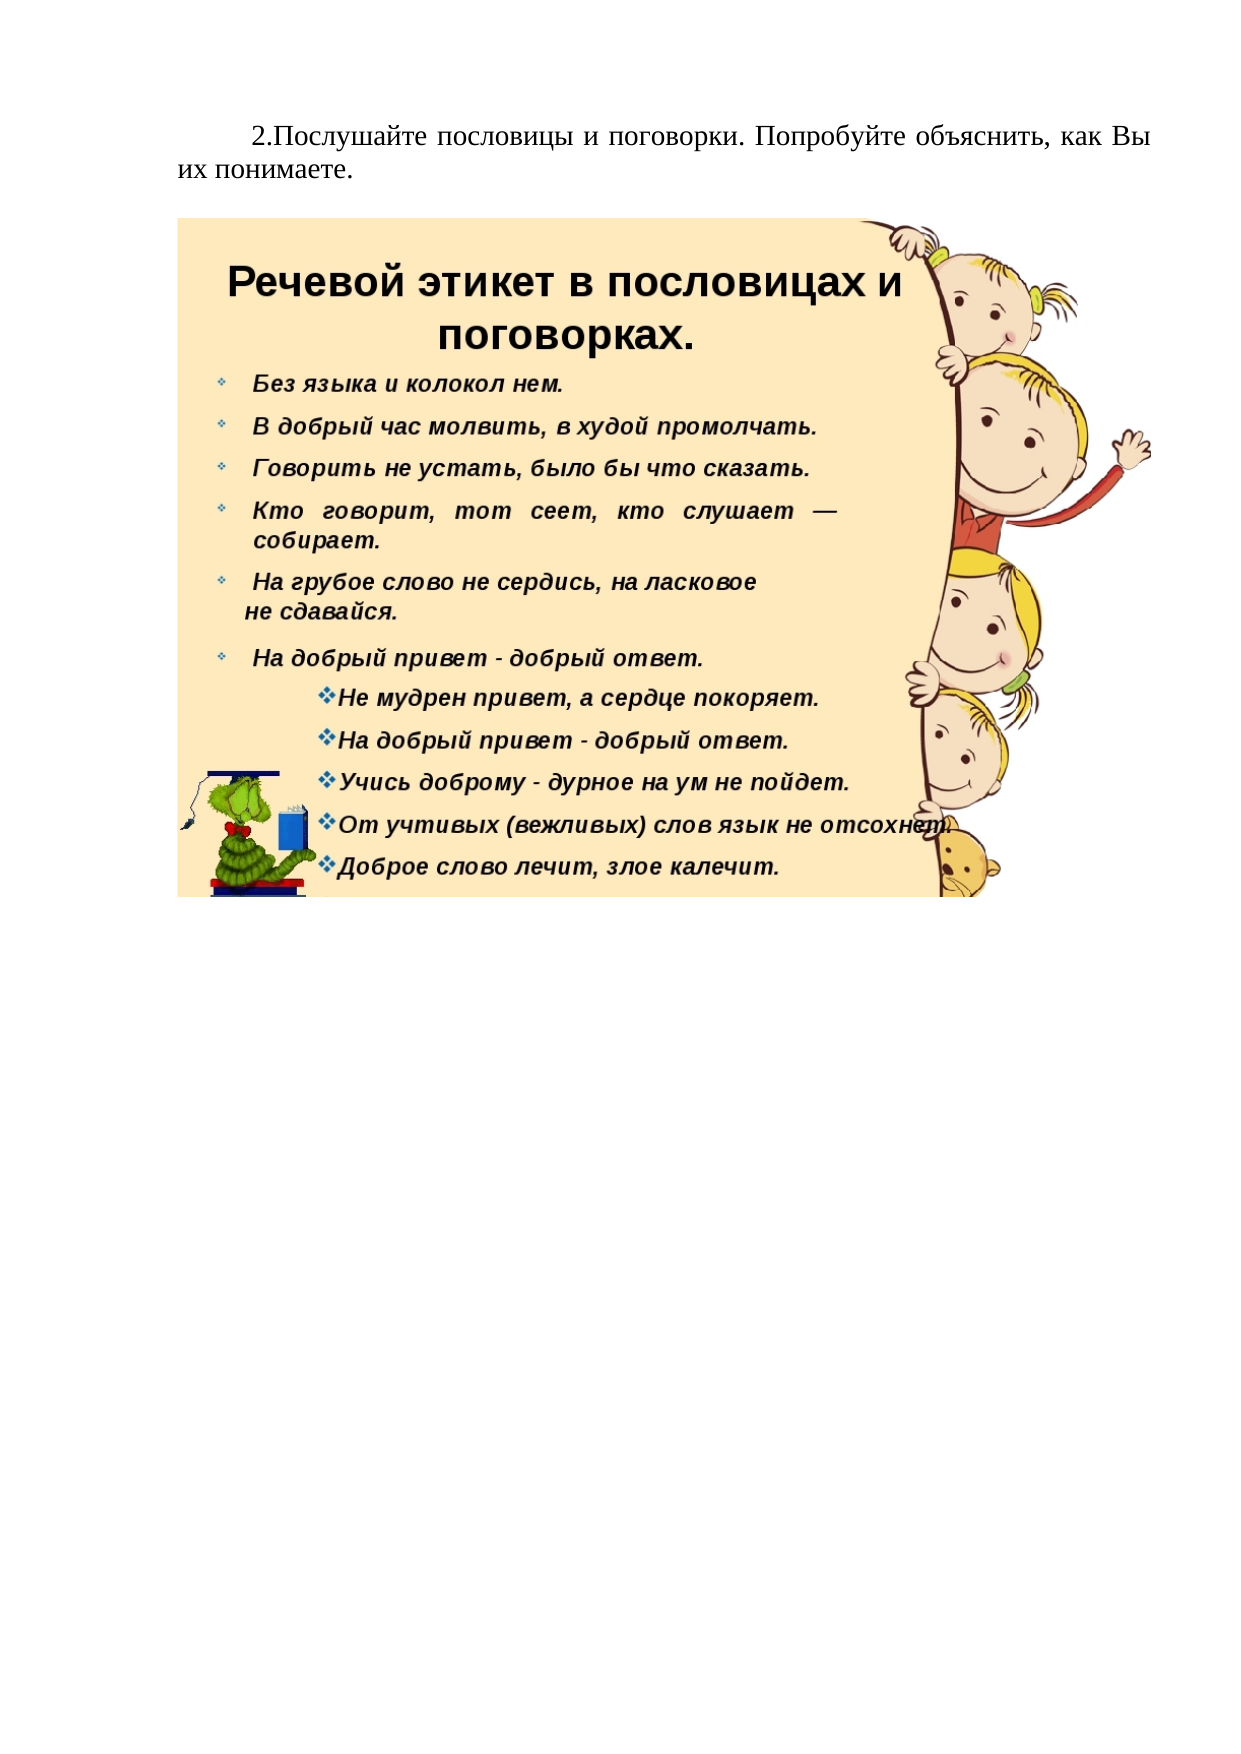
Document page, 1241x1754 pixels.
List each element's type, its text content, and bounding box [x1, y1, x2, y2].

text 2.Послушайте пословицы и поговорки. Попробуйте объяснить, как Вы их понимаете. [177, 118, 1152, 185]
picture [177, 218, 1152, 897]
